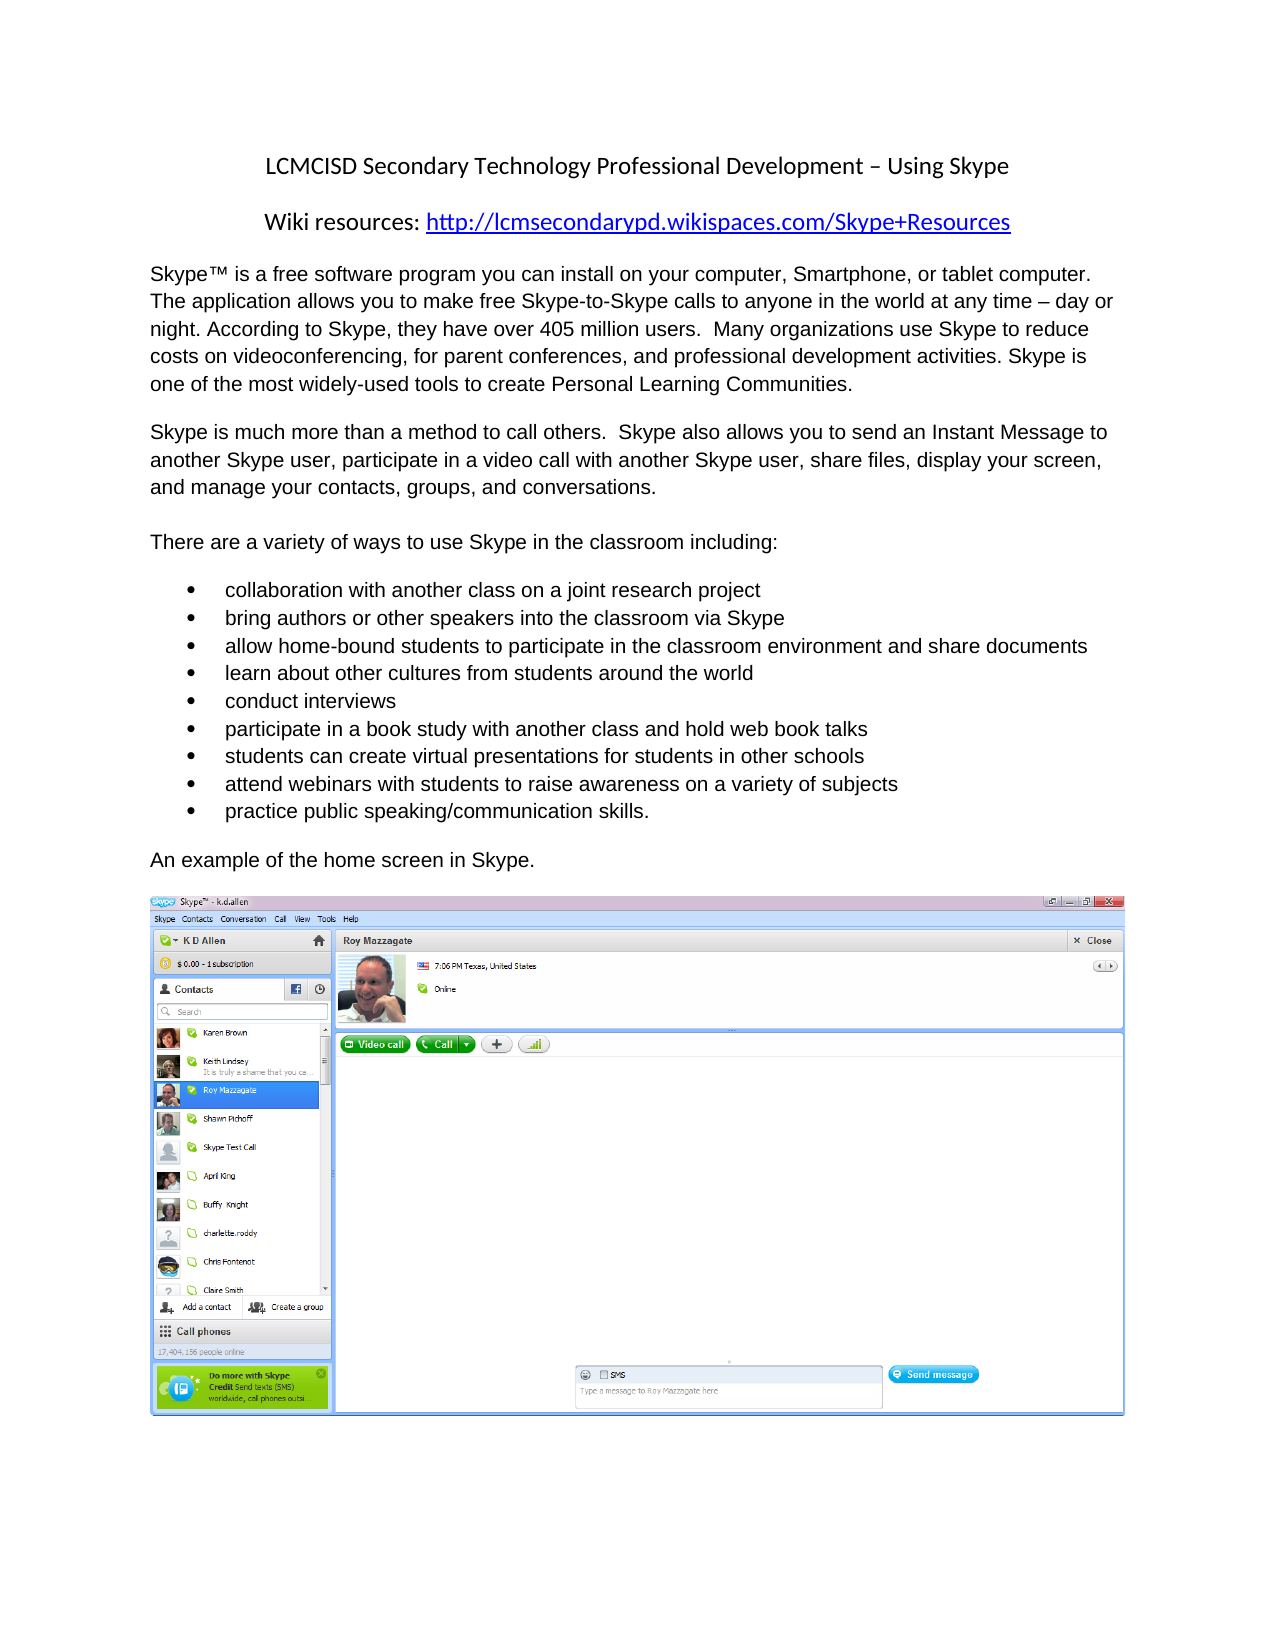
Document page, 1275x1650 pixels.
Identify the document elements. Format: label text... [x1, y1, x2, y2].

text An example of the home screen in Skype. [150, 848, 1125, 872]
list attend webinars with students to raise awareness on a variety of subjects [187, 772, 1125, 796]
list collaboration with another class on a joint research project [187, 578, 1125, 602]
text Wiki resources: http://lcmsecondarypd.wikispaces.com/Skype+Resources [150, 206, 1125, 236]
list students can create virtual presentations for students in other schools [187, 744, 1125, 768]
list conduct interviews [187, 689, 1125, 713]
text LCMCISD Secondary Technology Professional Development – Using Skype [150, 150, 1125, 181]
list bring authors or other speakers into the classroom via Skype [187, 606, 1125, 630]
list practice public speaking/communication skills. [187, 799, 1125, 823]
text Skype is much more than a method to call others. Skype also allows you to send an Instant Message to another Skype user, participate in a video call with another Skype user, share files, display your screen, and manage your contacts, groups, and conversations. There are a variety of ways to use Skype in the classroom including: [150, 420, 1125, 554]
list participate in a book study with another class and hold web book talks [187, 716, 1125, 740]
picture [150, 896, 1125, 1416]
list learn about other cultures from students around the world [187, 661, 1125, 685]
list allow home-bound students to participate in the classroom environment and share documents [187, 633, 1125, 658]
text Skype™ is a free software program you can install on your computer, Smartphone, or tablet computer. The application allows you to make free Skype-to-Skype calls to anyone in the world at any time – day or night. According to Skype, they have over 405 million users. Many organizations use Skype to reduce costs on videoconferencing, for parent conferences, and professional development activities. Skype is one of the most widely-used tools to create Personal Learning Communities. [150, 262, 1125, 396]
